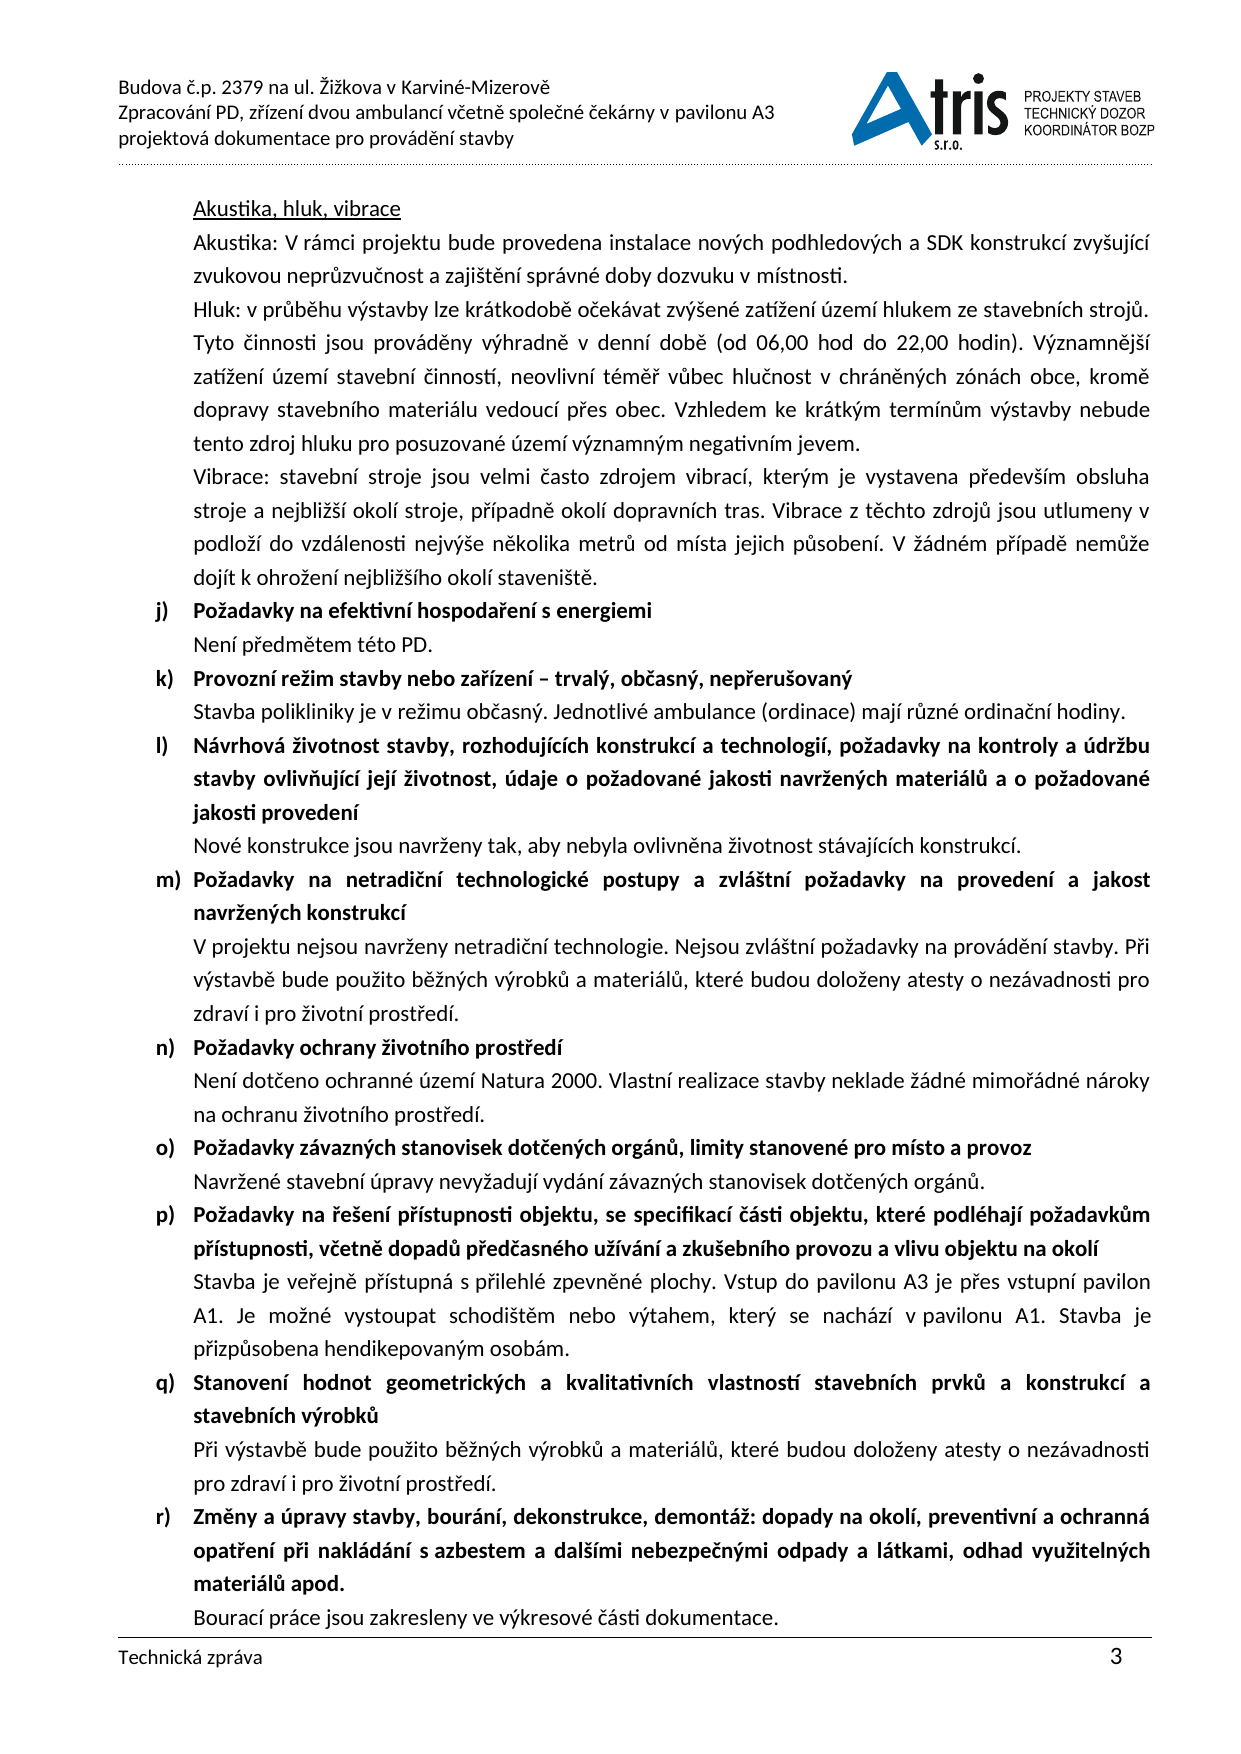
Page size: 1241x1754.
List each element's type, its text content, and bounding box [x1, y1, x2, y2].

list Stavba polikliniky je v režimu občasný. Jednotlivé ambulance (ordinace) mají různé ordinační hodiny. [193, 697, 1152, 725]
text Akustika: V rámci projektu bude provedena instalace nových podhledových a SDK konstrukcí zvyšující zvukovou neprůzvučnost a zajištění správné doby dozvuku v místnosti. [193, 228, 1152, 289]
list Nové konstrukce jsou navrženy tak, aby nebyla ovlivněna životnost stávajících konstrukcí. [193, 831, 1152, 859]
text Akustika, hluk, vibrace [193, 194, 1152, 222]
list Bourací práce jsou zakresleny ve výkresové části dokumentace. [193, 1603, 1152, 1631]
list Požadavky na řešení přístupnosti objektu, se specifikací části objektu, které podléhají požadavkům přístupnosti, včetně dopadů předčasného užívání a zkušebního provozu a vlivu objektu na okolí [156, 1200, 1152, 1262]
text Hluk: v průběhu výstavby lze krátkodobě očekávat zvýšené zatížení území hlukem ze stavebních strojů. Tyto činnosti jsou prováděny výhradně v denní době (od 06,00 hod do 22,00 hodin). Významnější zatížení území stavební činností, neovlivní téměř vůbec hlučnost v chráněných zónách obce, kromě dopravy stavebního materiálu vedoucí přes obec. Vzhledem ke krátkým termínům výstavby nebude tento zdroj hluku pro posuzované území významným negativním jevem. [193, 295, 1152, 457]
list Změny a úpravy stavby, bourání, dekonstrukce, demontáž: dopady na okolí, preventivní a ochranná opatření při nakládání s azbestem a dalšími nebezpečnými odpady a látkami, odhad využitelných materiálů apod. [156, 1502, 1152, 1597]
list Není předmětem této PD. [193, 630, 1152, 658]
list Stavba je veřejně přístupná s přilehlé zpevněné plochy. Vstup do pavilonu A3 je přes vstupní pavilon A1. Je možné vystoupat schodištěm nebo výtahem, který se nachází v pavilonu A1. Stavba je přizpůsobena hendikepovaným osobám. [193, 1267, 1152, 1362]
list Návrhová životnost stavby, rozhodujících konstrukcí a technologií, požadavky na kontroly a údržbu stavby ovlivňující její životnost, údaje o požadované jakosti navržených materiálů a o požadované jakosti provedení [156, 731, 1152, 826]
list Požadavky ochrany životního prostředí [156, 1033, 1152, 1061]
list Provozní režim stavby nebo zařízení – trvalý, občasný, nepřerušovaný [156, 664, 1152, 692]
list Požadavky na efektivní hospodaření s energiemi [156, 597, 1152, 624]
list Navržené stavební úpravy nevyžadují vydání závazných stanovisek dotčených orgánů. [193, 1167, 1152, 1195]
list V projektu nejsou navrženy netradiční technologie. Nejsou zvláštní požadavky na provádění stavby. Při výstavbě bude použito běžných výrobků a materiálů, které budou doloženy atesty o nezávadnosti pro zdraví i pro životní prostředí. [193, 932, 1152, 1027]
list Požadavky na netradiční technologické postupy a zvláštní požadavky na provedení a jakost navržených konstrukcí [156, 865, 1152, 926]
list Není dotčeno ochranné území Natura 2000. Vlastní realizace stavby neklade žádné mimořádné nároky na ochranu životního prostředí. [193, 1066, 1152, 1128]
text Vibrace: stavební stroje jsou velmi často zdrojem vibrací, kterým je vystavena především obsluha stroje a nejbližší okolí stroje, případně okolí dopravních tras. Vibrace z těchto zdrojů jsou utlumeny v podloží do vzdálenosti nejvýše několika metrů od místa jejich působení. V žádném případě nemůže dojít k ohrožení nejbližšího okolí staveniště. [193, 462, 1152, 591]
list Stanovení hodnot geometrických a kvalitativních vlastností stavebních prvků a konstrukcí a stavebních výrobků [156, 1368, 1152, 1429]
list Při výstavbě bude použito běžných výrobků a materiálů, které budou doloženy atesty o nezávadnosti pro zdraví i pro životní prostředí. [193, 1435, 1152, 1497]
list Požadavky závazných stanovisek dotčených orgánů, limity stanovené pro místo a provoz [156, 1133, 1152, 1161]
